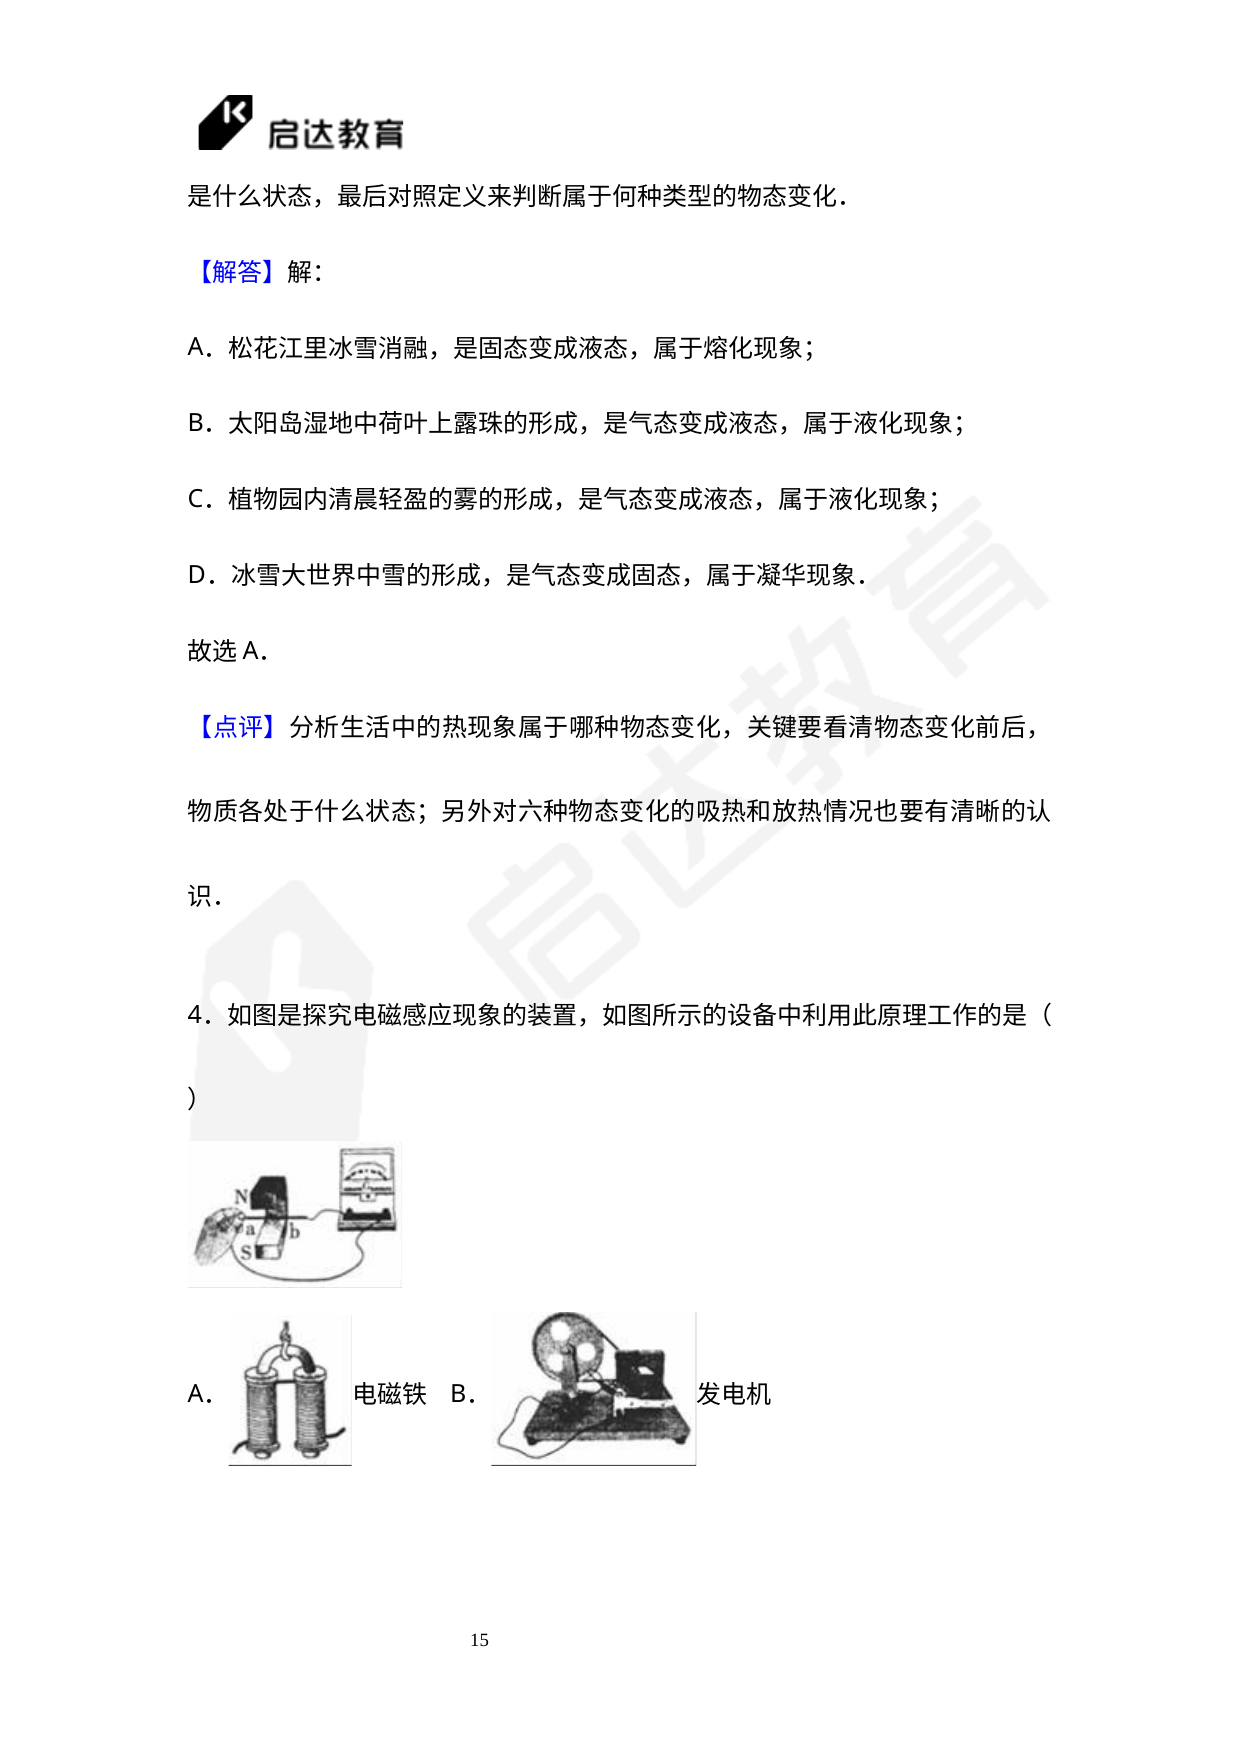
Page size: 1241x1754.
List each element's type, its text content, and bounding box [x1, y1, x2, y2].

picture [491, 1312, 697, 1466]
picture [228, 1315, 352, 1466]
text 判断物态变化的类型的方法：先根据题目明确物质变化前是什么状态，变化后是什么状态，最后对照定义来判断属于何种类型的物态变化． [187, 162, 1053, 227]
text B．太阳岛湿地中荷叶上露珠的形成，是气态变成液态，属于液化现象； [187, 389, 1053, 454]
picture [187, 1141, 402, 1288]
text 4．如图是探究电磁感应现象的装置，如图所示的设备中利用此原理工作的是（ ） [187, 981, 1053, 1130]
text A．松花江里冰雪消融，是固态变成液态，属于熔化现象； [187, 314, 1053, 379]
text D．冰雪大世界中雪的形成，是气态变成固态，属于凝华现象． [187, 541, 1053, 606]
text 故选A． [187, 617, 1053, 682]
text C．植物园内清晨轻盈的雾的形成，是气态变成液态，属于液化现象； [187, 465, 1053, 530]
text 【点评】分析生活中的热现象属于哪种物态变化，关键要看清物态变化前后，物质各处于什么状态；另外对六种物态变化的吸热和放热情况也要有清晰的认识． [187, 693, 1053, 927]
text 【解答】解： [187, 238, 1053, 303]
picture [198, 95, 404, 150]
